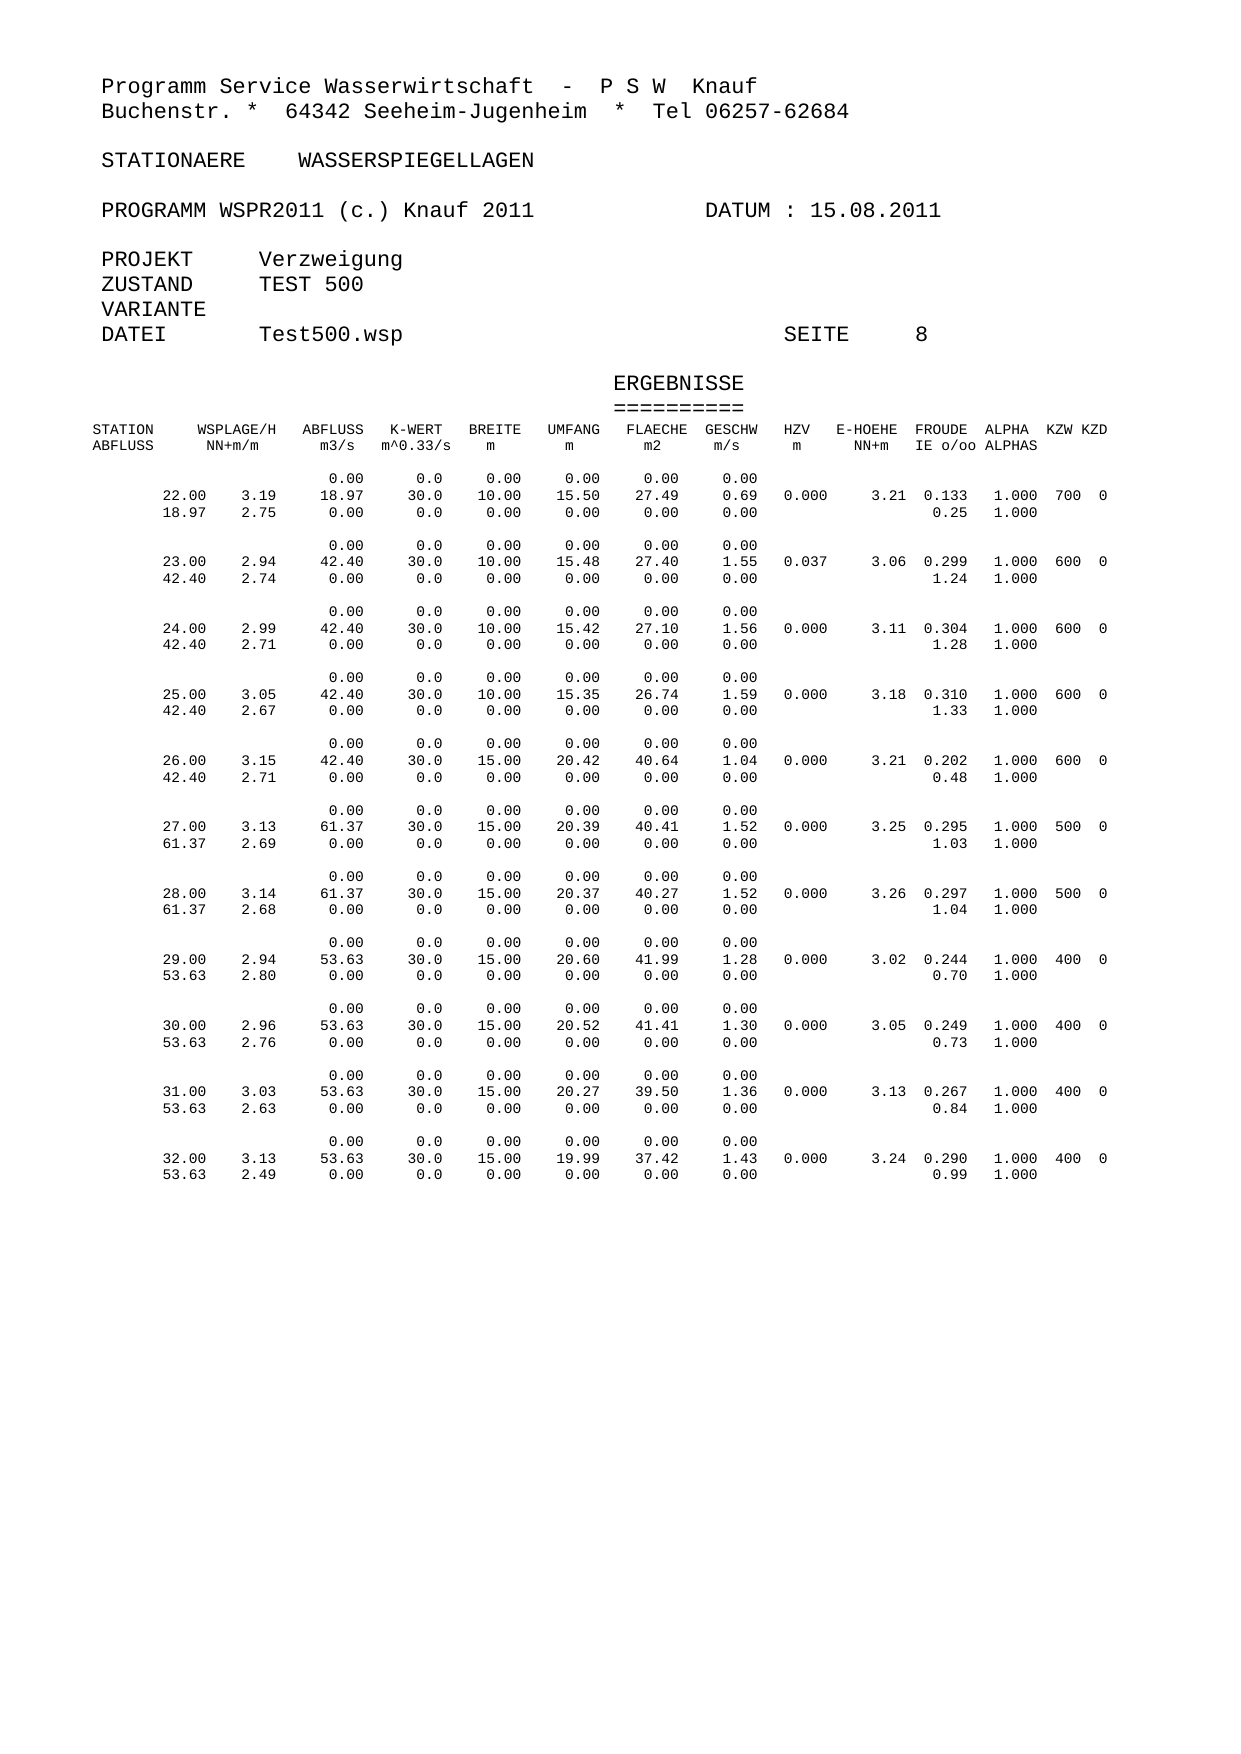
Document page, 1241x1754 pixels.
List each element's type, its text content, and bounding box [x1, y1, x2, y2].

text ERGEBNISSE [75, 372, 1165, 397]
text ABFLUSS NN+m/m m3/s m^0.33/s m m m2 m/s m NN+m IE o/oo ALPHAS [75, 439, 1165, 455]
text VARIANTE [75, 298, 1165, 323]
text 30.00 2.96 53.63 30.0 15.00 20.52 41.41 1.30 0.000 3.05 0.249 1.000 400 0 [75, 1018, 1165, 1035]
text STATIONAERE WASSERSPIEGELLAGEN [75, 149, 1165, 174]
text 0.00 0.0 0.00 0.00 0.00 0.00 [75, 936, 1165, 952]
text 42.40 2.71 0.00 0.0 0.00 0.00 0.00 0.00 1.28 1.000 [75, 637, 1165, 654]
text 53.63 2.80 0.00 0.0 0.00 0.00 0.00 0.00 0.70 1.000 [75, 969, 1165, 985]
text 0.00 0.0 0.00 0.00 0.00 0.00 [75, 1134, 1165, 1151]
text 0.00 0.0 0.00 0.00 0.00 0.00 [75, 803, 1165, 819]
text 25.00 3.05 42.40 30.0 10.00 15.35 26.74 1.59 0.000 3.18 0.310 1.000 600 0 [75, 687, 1165, 704]
text 18.97 2.75 0.00 0.0 0.00 0.00 0.00 0.00 0.25 1.000 [75, 505, 1165, 521]
text ZUSTAND TEST 500 [75, 273, 1165, 298]
text 53.63 2.76 0.00 0.0 0.00 0.00 0.00 0.00 0.73 1.000 [75, 1035, 1165, 1051]
text 24.00 2.99 42.40 30.0 10.00 15.42 27.10 1.56 0.000 3.11 0.304 1.000 600 0 [75, 621, 1165, 637]
text 0.00 0.0 0.00 0.00 0.00 0.00 [75, 1002, 1165, 1018]
text 26.00 3.15 42.40 30.0 15.00 20.42 40.64 1.04 0.000 3.21 0.202 1.000 600 0 [75, 753, 1165, 770]
text 0.00 0.0 0.00 0.00 0.00 0.00 [75, 604, 1165, 621]
text ========== [75, 397, 1165, 422]
text 31.00 3.03 53.63 30.0 15.00 20.27 39.50 1.36 0.000 3.13 0.267 1.000 400 0 [75, 1084, 1165, 1101]
text 29.00 2.94 53.63 30.0 15.00 20.60 41.99 1.28 0.000 3.02 0.244 1.000 400 0 [75, 952, 1165, 969]
text PROGRAMM WSPR2011 (c.) Knauf 2011 DATUM : 15.08.2011 [75, 199, 1165, 224]
text 28.00 3.14 61.37 30.0 15.00 20.37 40.27 1.52 0.000 3.26 0.297 1.000 500 0 [75, 886, 1165, 902]
text 61.37 2.68 0.00 0.0 0.00 0.00 0.00 0.00 1.04 1.000 [75, 902, 1165, 919]
text 53.63 2.63 0.00 0.0 0.00 0.00 0.00 0.00 0.84 1.000 [75, 1101, 1165, 1118]
text 23.00 2.94 42.40 30.0 10.00 15.48 27.40 1.55 0.037 3.06 0.299 1.000 600 0 [75, 554, 1165, 571]
text PROJEKT Verzweigung [75, 248, 1165, 273]
text 0.00 0.0 0.00 0.00 0.00 0.00 [75, 869, 1165, 886]
text DATEI Test500.wsp SEITE 8 [75, 323, 1165, 348]
text 42.40 2.74 0.00 0.0 0.00 0.00 0.00 0.00 1.24 1.000 [75, 571, 1165, 588]
text STATION WSPLAGE/H ABFLUSS K-WERT BREITE UMFANG FLAECHE GESCHW HZV E-HOEHE FROUDE ALPHA KZW KZD [75, 422, 1165, 439]
text 27.00 3.13 61.37 30.0 15.00 20.39 40.41 1.52 0.000 3.25 0.295 1.000 500 0 [75, 819, 1165, 836]
text 0.00 0.0 0.00 0.00 0.00 0.00 [75, 671, 1165, 687]
text 0.00 0.0 0.00 0.00 0.00 0.00 [75, 737, 1165, 753]
text 53.63 2.49 0.00 0.0 0.00 0.00 0.00 0.00 0.99 1.000 [75, 1167, 1165, 1184]
text 0.00 0.0 0.00 0.00 0.00 0.00 [75, 1068, 1165, 1084]
text 0.00 0.0 0.00 0.00 0.00 0.00 [75, 538, 1165, 554]
text 42.40 2.67 0.00 0.0 0.00 0.00 0.00 0.00 1.33 1.000 [75, 704, 1165, 720]
text 42.40 2.71 0.00 0.0 0.00 0.00 0.00 0.00 0.48 1.000 [75, 770, 1165, 786]
text Programm Service Wasserwirtschaft - P S W Knauf [75, 75, 1165, 100]
text 22.00 3.19 18.97 30.0 10.00 15.50 27.49 0.69 0.000 3.21 0.133 1.000 700 0 [75, 488, 1165, 505]
text Buchenstr. * 64342 Seeheim-Jugenheim * Tel 06257-62684 [75, 100, 1165, 124]
text 61.37 2.69 0.00 0.0 0.00 0.00 0.00 0.00 1.03 1.000 [75, 836, 1165, 853]
text 32.00 3.13 53.63 30.0 15.00 19.99 37.42 1.43 0.000 3.24 0.290 1.000 400 0 [75, 1151, 1165, 1167]
text 0.00 0.0 0.00 0.00 0.00 0.00 [75, 472, 1165, 488]
